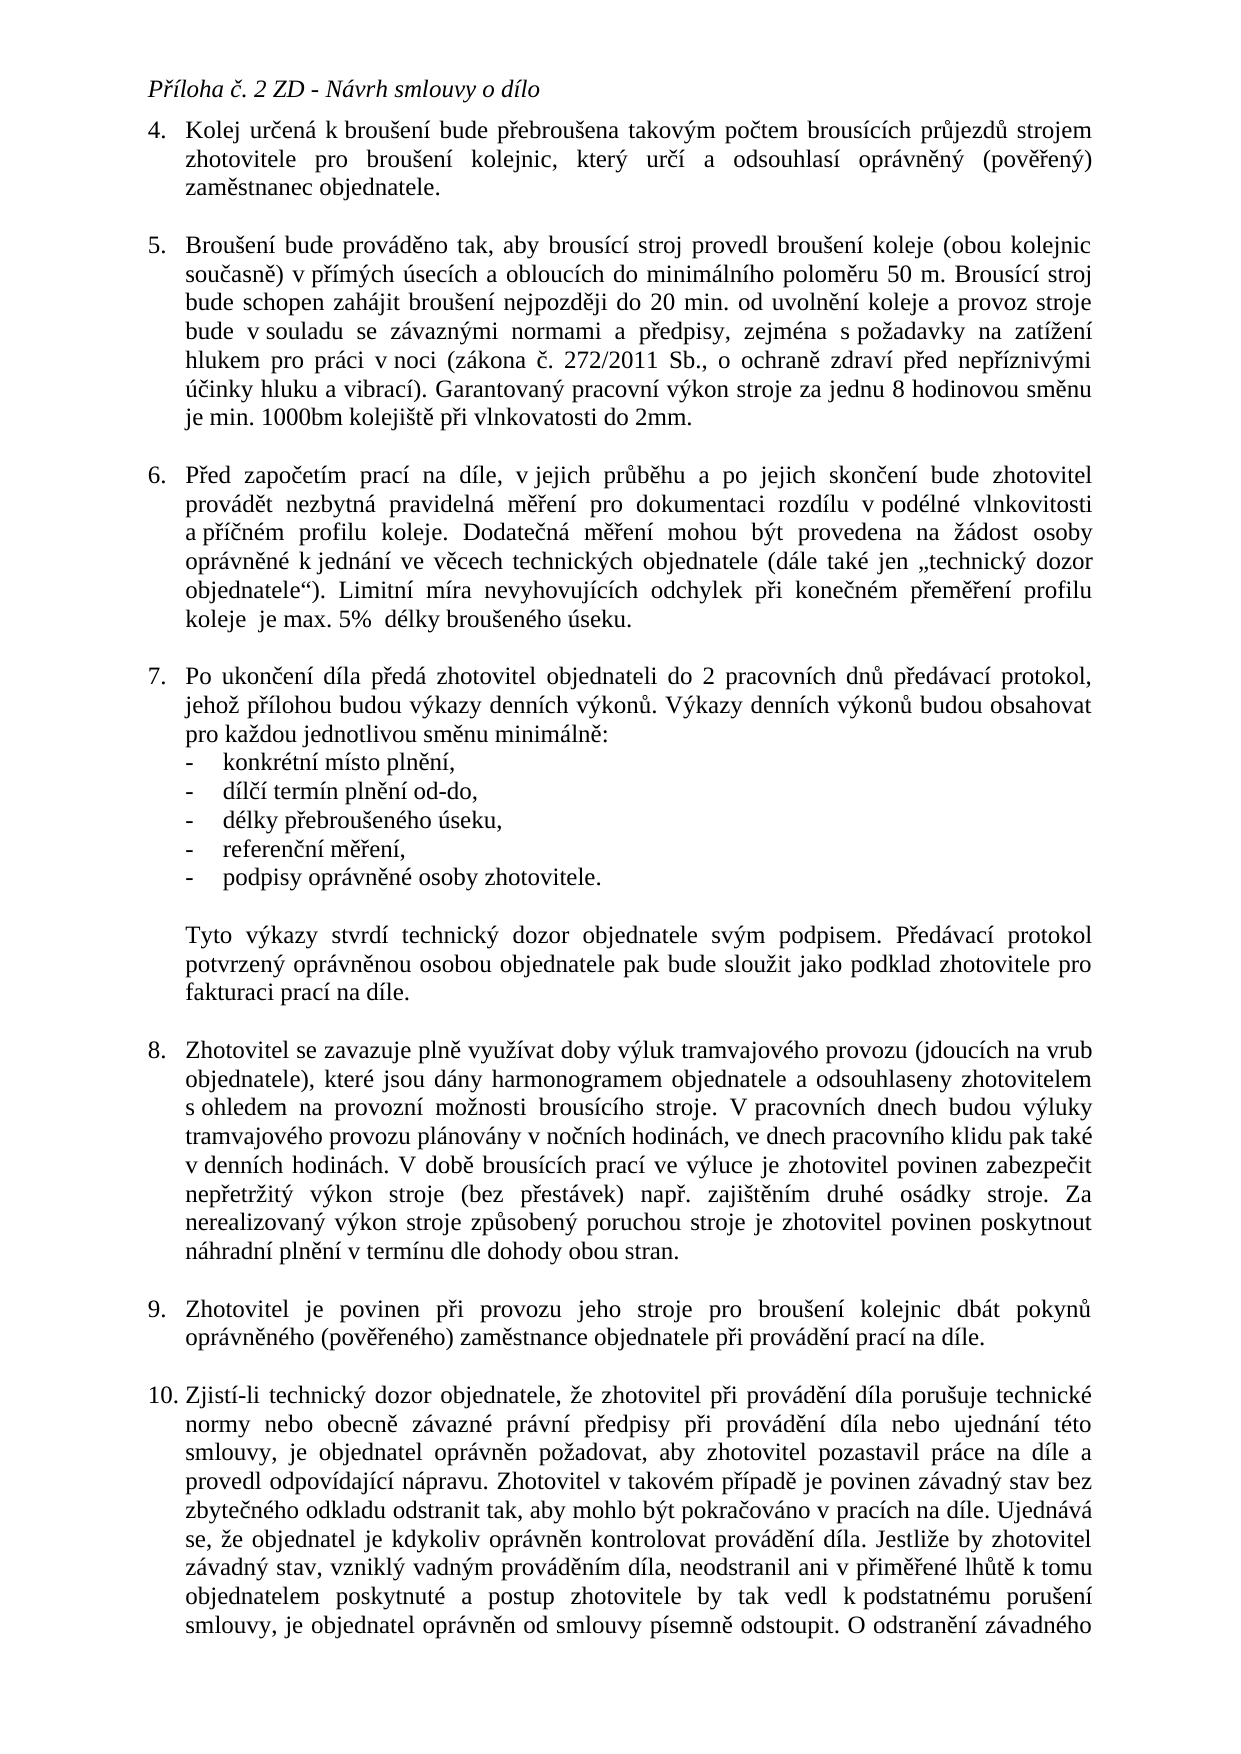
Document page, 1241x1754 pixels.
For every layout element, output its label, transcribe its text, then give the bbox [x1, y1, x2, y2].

list Broušení bude prováděno tak, aby brousící stroj provedl broušení koleje (obou kolejnic současně) v přímých úsecích a obloucích do minimálního poloměru 50 m. Brousící stroj bude schopen zahájit broušení nejpozději do 20 min. od uvolnění koleje a provoz stroje bude v souladu se závaznými normami a předpisy, zejména s požadavky na zatížení hlukem pro práci v noci (zákona č. 272/2011 Sb., o ochraně zdraví před nepříznivými účinky hluku a vibrací). Garantovaný pracovní výkon stroje za jednu 8 hodinovou směnu je min. 1000bm kolejiště při vlnkovatosti do 2mm. [148, 230, 1093, 431]
list Kolej určená k broušení bude přebroušena takovým počtem brousících průjezdů strojem zhotovitele pro broušení kolejnic, který určí a odsouhlasí oprávněný (pověřený) zaměstnanec objednatele. [148, 115, 1093, 201]
list Před započetím prací na díle, v jejich průběhu a po jejich skončení bude zhotovitel provádět nezbytná pravidelná měření pro dokumentaci rozdílu v podélné vlnkovitosti a příčném profilu koleje. Dodatečná měření mohou být provedena na žádost osoby oprávněné k jednání ve věcech technických objednatele (dále také jen „technický dozor objednatele“). Limitní míra nevyhovujících odchylek při konečném přeměření profilu koleje je max. 5% délky broušeného úseku. [148, 460, 1093, 632]
list Po ukončení díla předá zhotovitel objednateli do 2 pracovních dnů předávací protokol, jehož přílohou budou výkazy denních výkonů. Výkazy denních výkonů budou obsahovat pro každou jednotlivou směnu minimálně: [148, 661, 1093, 747]
list Zhotovitel se zavazuje plně využívat doby výluk tramvajového provozu (jdoucích na vrub objednatele), které jsou dány harmonogramem objednatele a odsouhlaseny zhotovitelem s ohledem na provozní možnosti brousícího stroje. V pracovních dnech budou výluky tramvajového provozu plánovány v nočních hodinách, ve dnech pracovního klidu pak také v denních hodinách. V době brousících prací ve výluce je zhotovitel povinen zabezpečit nepřetržitý výkon stroje (bez přestávek) např. zajištěním druhé osádky stroje. Za nerealizovaný výkon stroje způsobený poruchou stroje je zhotovitel povinen poskytnout náhradní plnění v termínu dle dohody obou stran. [148, 1035, 1093, 1265]
list podpisy oprávněné osoby zhotovitele. [185, 862, 1093, 891]
list referenční měření, [185, 834, 1093, 862]
list délky přebroušeného úseku, [185, 805, 1093, 834]
list Zhotovitel je povinen při provozu jeho stroje pro broušení kolejnic dbát pokynů oprávněného (pověřeného) zaměstnance objednatele při provádění prací na díle. [148, 1294, 1093, 1351]
text Tyto výkazy stvrdí technický dozor objednatele svým podpisem. Předávací protokol potvrzený oprávněnou osobou objednatele pak bude sloužit jako podklad zhotovitele pro fakturaci prací na díle. [185, 920, 1093, 1006]
list dílčí termín plnění od-do, [185, 776, 1093, 805]
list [148, 1380, 1093, 1639]
list konkrétní místo plnění, [185, 747, 1093, 776]
